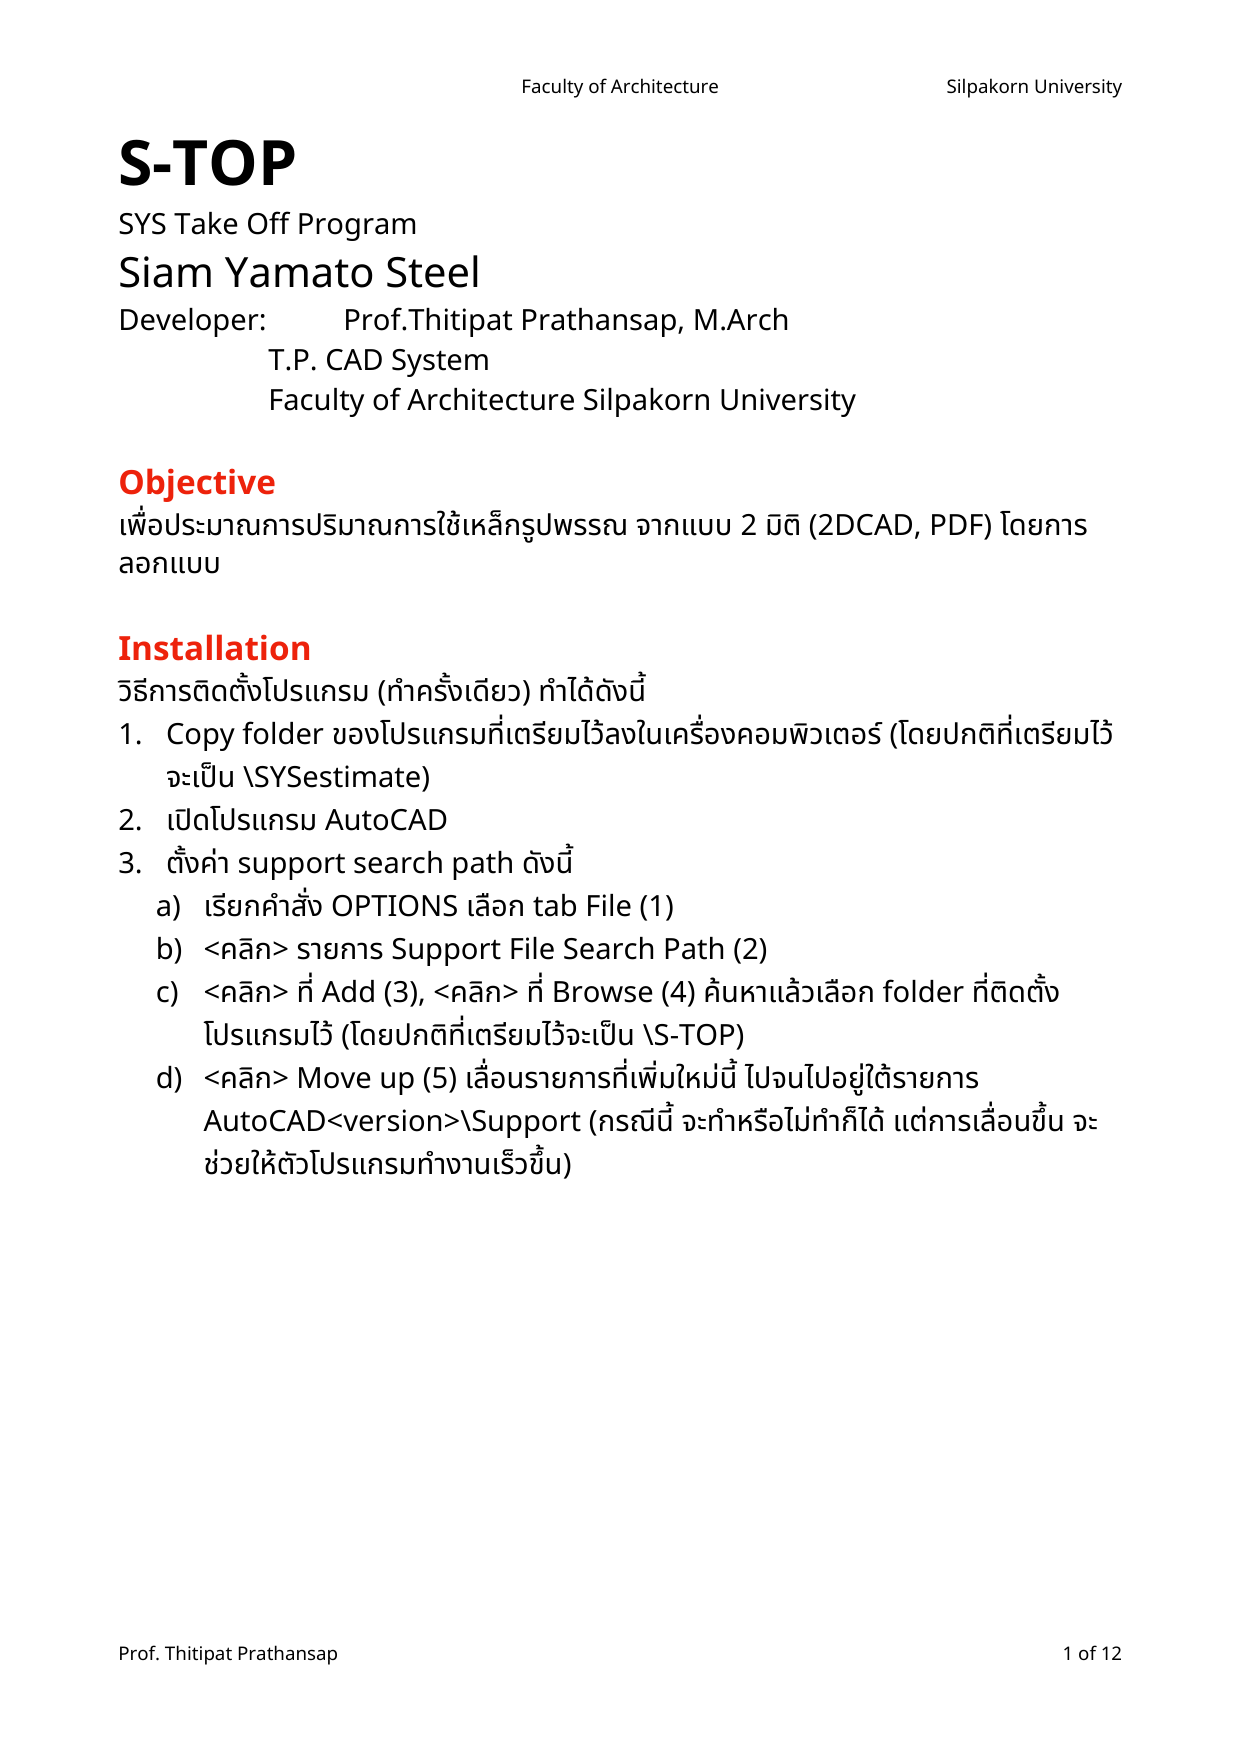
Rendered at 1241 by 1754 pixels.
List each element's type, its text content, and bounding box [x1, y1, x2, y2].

subtitle Siam Yamato Steel [118, 243, 1122, 300]
title S-TOP [118, 118, 1122, 203]
subtitle Objective [118, 458, 1122, 504]
list <คลิก> ที่ Add (3), <คลิก> ที่ Browse (4) ค้นหาแล้วเลือก folder ที่ติดตั้งโปรแกรมไว้ (โดยปกติที่เตรียมไว้จะเป็น \S-TOP) [156, 971, 1122, 1057]
subtitle Installation [118, 624, 1122, 670]
text SYS Take Off Program [118, 203, 1122, 243]
list <คลิก> Move up (5) เลื่อนรายการที่เพิ่มใหม่นี้ ไปจนไปอยู่ใต้รายการ AutoCAD<version>\Support (กรณีนี้ จะทำหรือไม่ทำก็ได้ แต่การเลื่อนขึ้น จะช่วยให้ตัวโปรแกรมทำงานเร็วขึ้น) [156, 1057, 1122, 1186]
list <คลิก> รายการ Support File Search Path (2) [156, 928, 1122, 971]
list ตั้งค่า support search path ดังนี้ [118, 842, 1122, 885]
list Copy folder ของโปรแกรมที่เตรียมไว้ลงในเครื่องคอมพิวเตอร์ (โดยปกติที่เตรียมไว้จะเป็น \SYSestimate) [118, 713, 1122, 799]
text Faculty of Architecture Silpakorn University [118, 379, 1122, 419]
text วิธีการติดตั้งโปรแกรม (ทำครั้งเดียว) ทำได้ดังนี้ [118, 670, 1122, 713]
list เรียกคำสั่ง OPTIONS เลือก tab File (1) [156, 885, 1122, 928]
text Developer: Prof.Thitipat Prathansap, M.Arch [118, 300, 1122, 339]
text เพื่อประมาณการปริมาณการใช้เหล็กรูปพรรณ จากแบบ 2 มิติ (2DCAD, PDF) โดยการลอกแบบ [118, 504, 1122, 585]
text T.P. CAD System [118, 339, 1122, 379]
list เปิดโปรแกรม AutoCAD [118, 799, 1122, 842]
